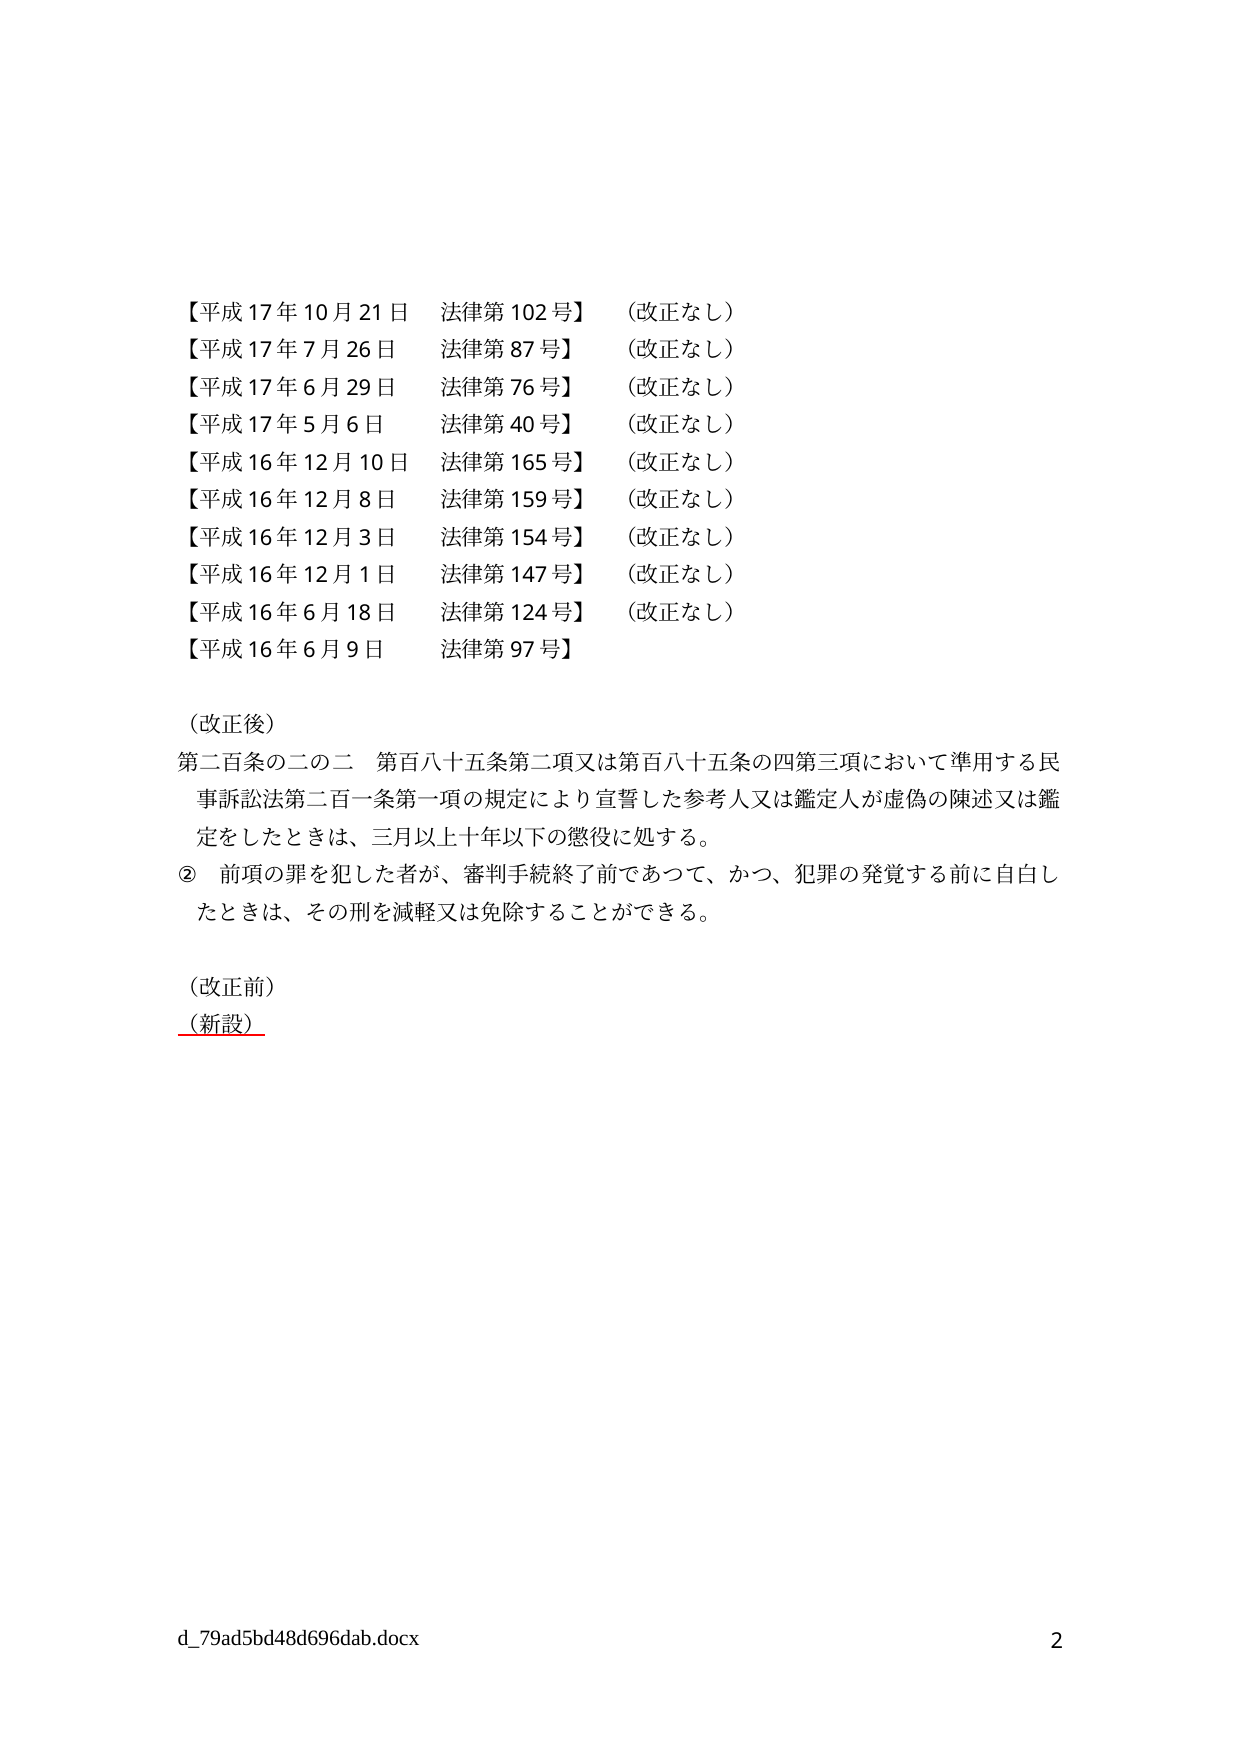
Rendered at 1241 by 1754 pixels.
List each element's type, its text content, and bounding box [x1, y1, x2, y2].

text 【平成17年6月29日 法律第76号】 （改正なし） [177, 367, 1063, 404]
text ② 前項の罪を犯した者が、審判手続終了前であつて、かつ、犯罪の発覚する前に自白したときは、その刑を減軽又は免除することができる。 [177, 854, 1063, 929]
text （改正後） [177, 704, 1063, 742]
text 【平成17年10月21日 法律第102号】 （改正なし） [177, 292, 1063, 329]
text 第二百条の二の二 第百八十五条第二項又は第百八十五条の四第三項において準用する民事訴訟法第二百一条第一項の規定により宣誓した参考人又は鑑定人が虚偽の陳述又は鑑定をしたときは、三月以上十年以下の懲役に処する。 [177, 742, 1063, 854]
text （改正前） [177, 967, 1063, 1004]
text 【平成16年12月1日 法律第147号】 （改正なし） [177, 554, 1063, 592]
text （新設） [177, 1004, 1063, 1042]
text 【平成16年12月8日 法律第159号】 （改正なし） [177, 479, 1063, 517]
text 【平成16年12月10日 法律第165号】 （改正なし） [177, 442, 1063, 479]
text 【平成16年12月3日 法律第154号】 （改正なし） [177, 517, 1063, 554]
text 【平成17年7月26日 法律第87号】 （改正なし） [177, 329, 1063, 367]
text 【平成16年6月18日 法律第124号】 （改正なし） [177, 592, 1063, 629]
text 【平成17年5月6日 法律第40号】 （改正なし） [177, 404, 1063, 442]
text 【平成16年6月9日 法律第97号】 [177, 629, 1063, 667]
